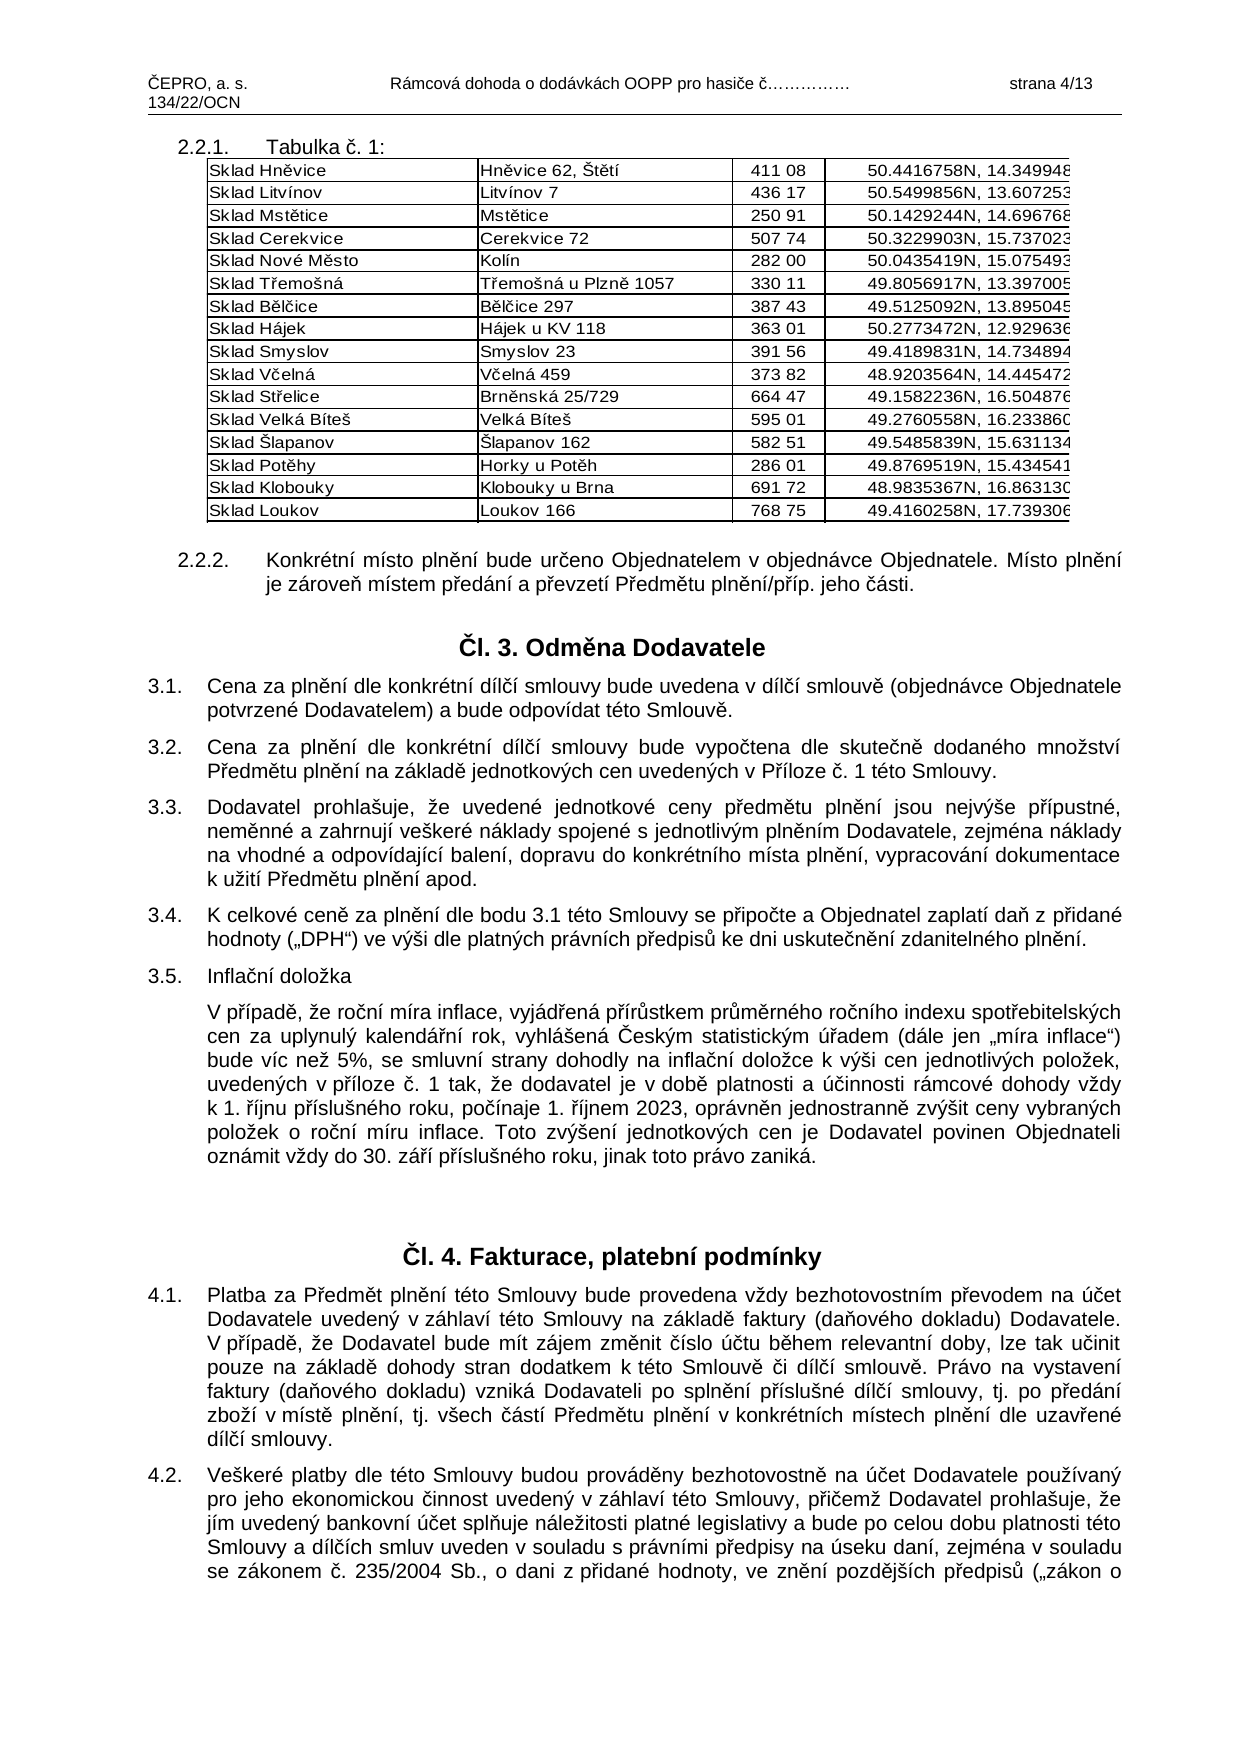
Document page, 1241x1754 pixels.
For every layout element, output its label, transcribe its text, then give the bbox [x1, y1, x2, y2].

text Inflační doložka [148, 964, 1122, 988]
text Odměna Dodavatele [102, 633, 1122, 662]
list Konkrétní místo plnění bude určeno Objednatelem v objednávce Objednatele. Místo plnění je zároveň místem předání a převzetí Předmětu plnění/příp. jeho části. [177, 547, 1122, 595]
list Cena za plnění dle konkrétní dílčí smlouvy bude vypočtena dle skutečně dodaného množství Předmětu plnění na základě jednotkových cen uvedených v Příloze č. 1 této Smlouvy. [148, 734, 1122, 782]
text Platba za Předmět plnění této Smlouvy bude provedena vždy bezhotovostním převodem na účet Dodavatele uvedený v záhlaví této Smlouvy na základě faktury (daňového dokladu) Dodavatele. V případě, že Dodavatel bude mít zájem změnit číslo účtu během relevantní doby, lze tak učinit pouze na základě dohody stran dodatkem k této Smlouvě či dílčí smlouvě. Právo na vystavení faktury (daňového dokladu) vzniká Dodavateli po splnění příslušné dílčí smlouvy, tj. po předání zboží v místě plnění, tj. všech částí Předmětu plnění v konkrétních místech plnění dle uzavřené dílčí smlouvy. [148, 1283, 1122, 1451]
text K celkové ceně za plnění dle bodu 3.1 této Smlouvy se připočte a Objednatel zaplatí daň z přidané hodnoty („DPH“) ve výši dle platných právních předpisů ke dni uskutečnění zdanitelného plnění. [148, 903, 1122, 951]
text Fakturace, platební podmínky [102, 1242, 1122, 1271]
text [148, 1463, 1122, 1583]
list Cena za plnění dle konkrétní dílčí smlouvy bude uvedena v dílčí smlouvě (objednávce Objednatele potvrzené Dodavatelem) a bude odpovídat této Smlouvě. [148, 674, 1122, 722]
text V případě, že roční míra inflace, vyjádřená přírůstkem průměrného ročního indexu spotřebitelských cen za uplynulý kalendářní rok, vyhlášená Českým statistickým úřadem (dále jen „míra inflace“) bude víc než 5%, se smluvní strany dohodly na inflační doložce k výši cen jednotlivých položek, uvedených v příloze č. 1 tak, že dodavatel je v době platnosti a účinnosti rámcové dohody vždy k 1. říjnu příslušného roku, počínaje 1. říjnem 2023, oprávněn jednostranně zvýšit ceny vybraných položek o roční míru inflace. Toto zvýšení jednotkových cen je Dodavatel povinen Objednateli oznámit vždy do 30. září příslušného roku, jinak toto právo zaniká. [207, 1000, 1122, 1168]
list Dodavatel prohlašuje, že uvedené jednotkové ceny předmětu plnění jsou nejvýše přípustné, neměnné a zahrnují veškeré náklady spojené s jednotlivým plněním Dodavatele, zejména náklady na vhodné a odpovídající balení, dopravu do konkrétního místa plnění, vypracování dokumentace k užití Předmětu plnění apod. [148, 795, 1122, 891]
text Tabulka č. 1: [177, 134, 1122, 158]
